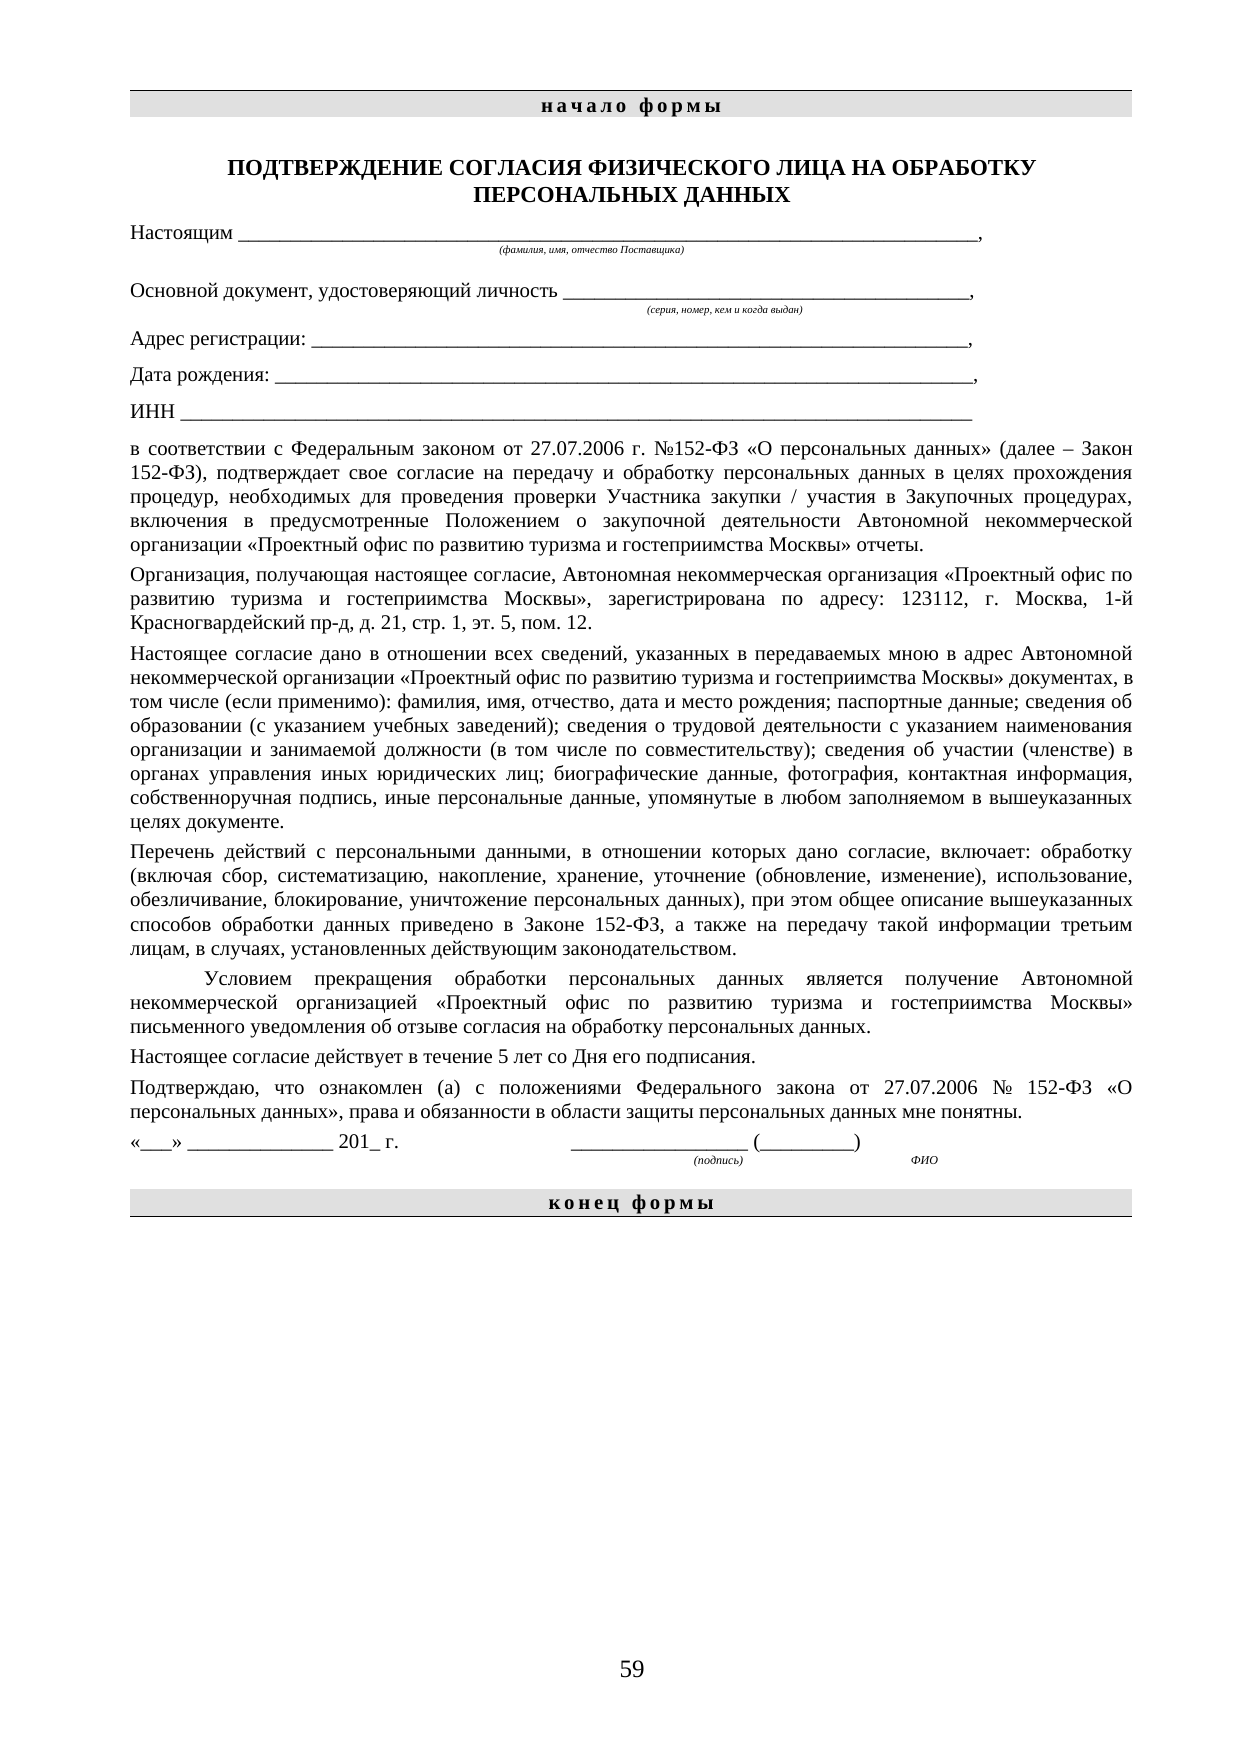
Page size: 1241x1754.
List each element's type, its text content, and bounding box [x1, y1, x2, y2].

text Подтверждаю, что ознакомлен (а) с положениями Федерального закона от 27.07.2006 № 152-ФЗ «О персональных данных», права и обязанности в области защиты персональных данных мне понятны. [130, 1074, 1134, 1123]
text Организация, получающая настоящее согласие, Автономная некоммерческая организация «Проектный офис по развитию туризма и гостеприимства Москвы», зарегистрирована по адресу: 123112, г. Москва, 1-й Красногвардейский пр-д, д. 21, стр. 1, эт. 5, пом. 12. [130, 562, 1134, 634]
text Настоящее согласие дано в отношении всех сведений, указанных в передаваемых мною в адрес Автономной некоммерческой организации «Проектный офис по развитию туризма и гостеприимства Москвы» документах, в том числе (если применимо): фамилия, имя, отчество, дата и место рождения; паспортные данные; сведения об образовании (с указанием учебных заведений); сведения о трудовой деятельности с указанием наименования организации и занимаемой должности (в том числе по совместительству); сведения об участии (членстве) в органах управления иных юридических лиц; биографические данные, фотография, контактная информация, собственноручная подпись, иные персональные данные, упомянутые в любом заполняемом в вышеуказанных целях документе. [130, 641, 1134, 833]
text начало формы [130, 91, 1132, 117]
text Перечень действий с персональными данными, в отношении которых дано согласие, включает: обработку (включая сбор, систематизацию, накопление, хранение, уточнение (обновление, изменение), использование, обезличивание, блокирование, уничтожение персональных данных), при этом общее описание вышеуказанных способов обработки данных приведено в Законе 152-ФЗ, а также на передачу такой информации третьим лицам, в случаях, установленных действующим законодательством. [130, 839, 1134, 959]
text конец формы [130, 1189, 1132, 1216]
text Условием прекращения обработки персональных данных является получение Автономной некоммерческой организацией «Проектный офис по развитию туризма и гостеприимства Москвы» письменного уведомления об отзыве согласия на обработку персональных данных. [130, 966, 1134, 1038]
text ИНН ____________________________________________________________________________ [130, 399, 1134, 423]
text (подпись) ФИО [130, 1153, 1134, 1177]
text в соответствии с Федеральным законом от 27.07.2006 г. №152-ФЗ «О персональных данных» (далее – Закон 152-ФЗ), подтверждает свое согласие на передачу и обработку персональных данных в целях прохождения процедур, необходимых для проведения проверки Участника закупки / участия в Закупочных процедурах, включения в предусмотренные Положением о закупочной деятельности Автономной некоммерческой организации «Проектный офис по развитию туризма и гостеприимства Москвы» отчеты. [130, 436, 1134, 556]
text Адрес регистрации: _______________________________________________________________, [130, 326, 1134, 350]
text Подтверждение согласия физического лица на обработку персональных данных [130, 154, 1134, 207]
text Настоящее согласие действует в течение 5 лет со Дня его подписания. [130, 1044, 1134, 1068]
text Основной документ, удостоверяющий личность _______________________________________, (серия, номер, кем и когда выдан) [130, 278, 1134, 326]
text Настоящим _______________________________________________________________________, [130, 219, 1134, 244]
text «___» ______________ 201_ г. _________________ (_________) [130, 1129, 1134, 1153]
text Дата рождения: ___________________________________________________________________, [130, 362, 1134, 386]
text (фамилия, имя, отчество Поставщика) [130, 244, 1134, 265]
